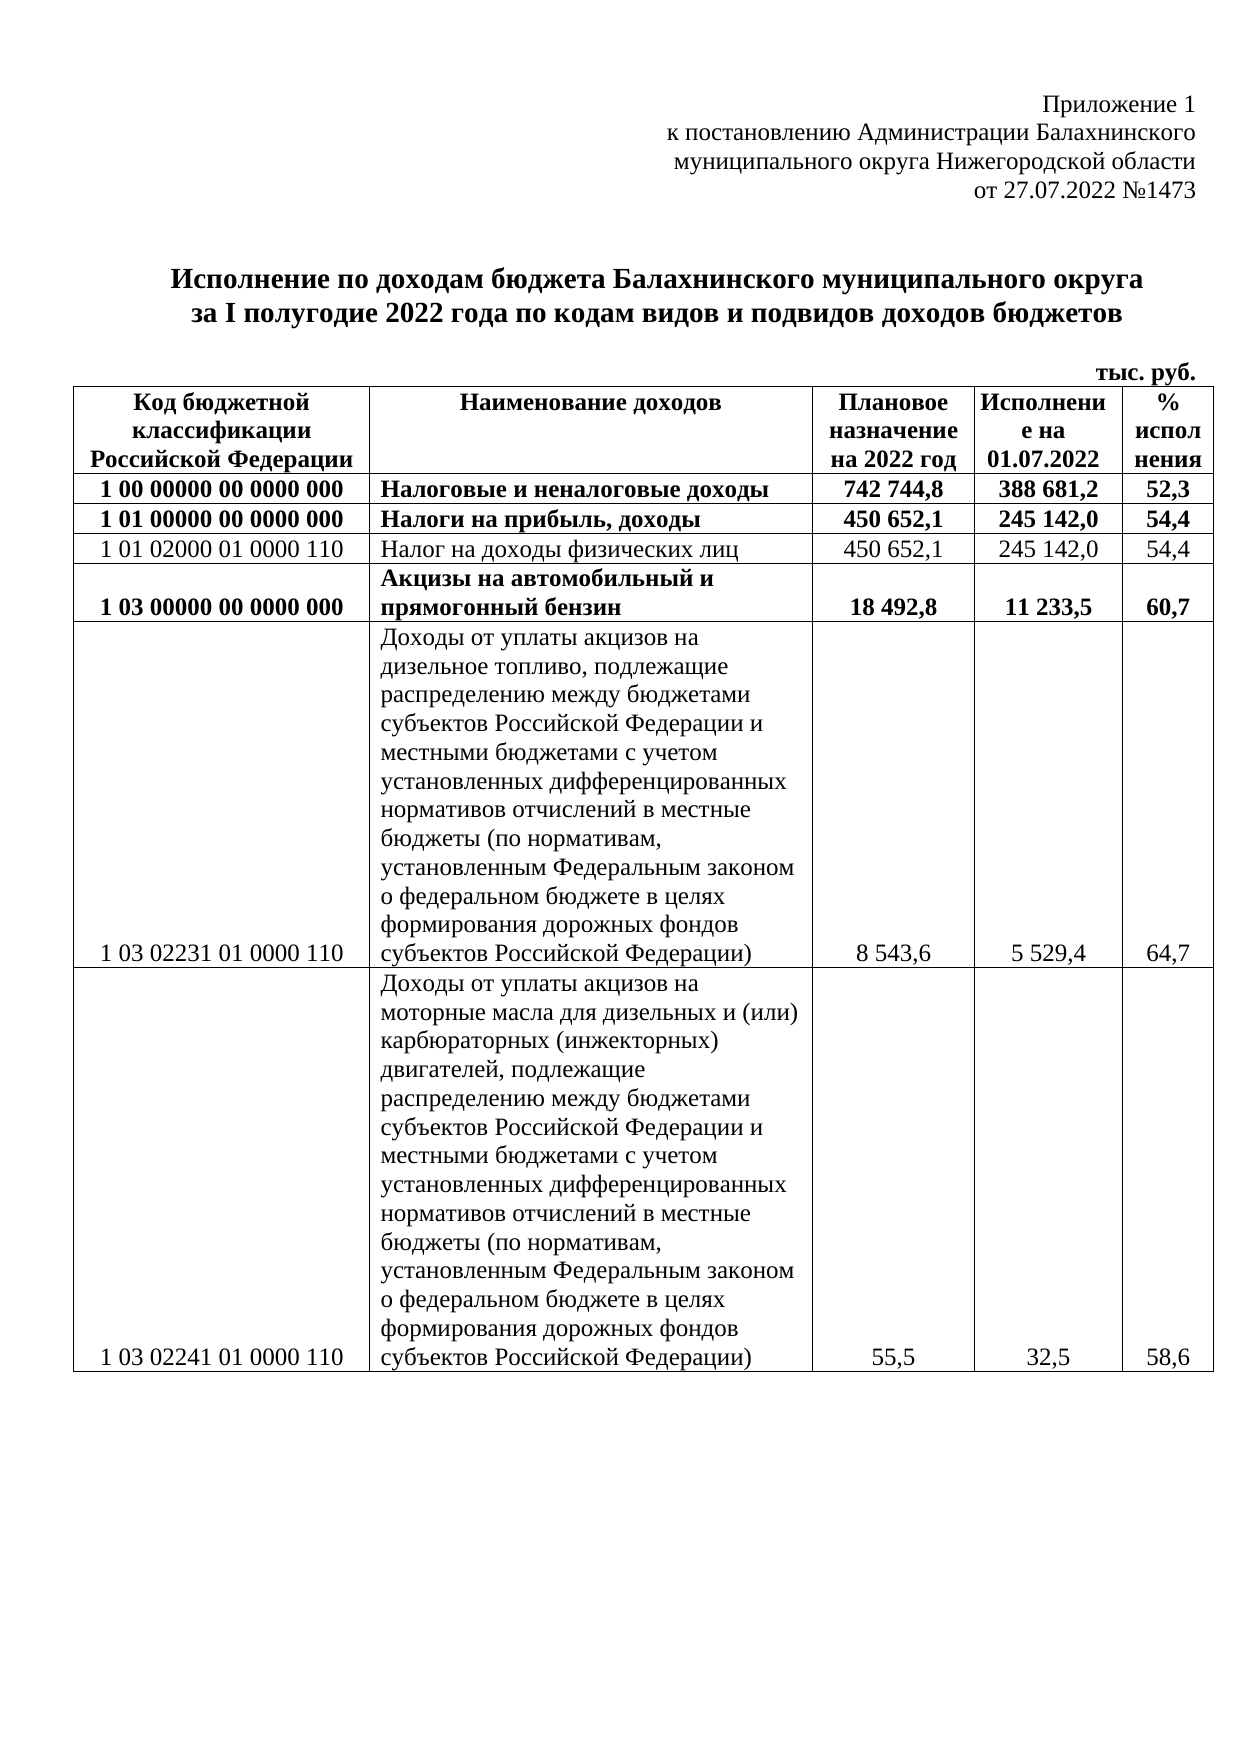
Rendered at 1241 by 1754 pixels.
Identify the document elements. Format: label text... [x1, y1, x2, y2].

table_cell 388 681,2 [975, 474, 1122, 503]
text за I полугодие 2022 года по кодам видов и подвидов доходов бюджетов [118, 295, 1196, 328]
table_cell Доходы от уплаты акцизов на моторные масла для дизельных и (или) карбюраторных (инжекторных) двигателей, подлежащие распределению между бюджетами субъектов Российской Федерации и местными бюджетами с учетом установленных дифференцированных нормативов отчислений в местные бюджеты (по нормативам, установленным Федеральным законом о федеральном бюджете в целях формирования дорожных фондов субъектов Российской Федерации) [370, 968, 812, 1371]
table_cell 18 492,8 [813, 564, 974, 621]
table_cell 1 03 00000 00 0000 000 [74, 564, 369, 621]
text Исполнение по доходам бюджета Балахнинского муниципального округа [118, 261, 1196, 295]
table_cell 8 543,6 [813, 622, 974, 967]
table_cell 245 142,0 [975, 504, 1122, 533]
table_cell Доходы от уплаты акцизов на дизельное топливо, подлежащие распределению между бюджетами субъектов Российской Федерации и местными бюджетами с учетом установленных дифференцированных нормативов отчислений в местные бюджеты (по нормативам, установленным Федеральным законом о федеральном бюджете в целях формирования дорожных фондов субъектов Российской Федерации) [370, 622, 812, 967]
table_cell 1 00 00000 00 0000 000 [74, 474, 369, 503]
table_cell 54,4 [1123, 504, 1213, 533]
table_header Код бюджетной классификации Российской Федерации [74, 387, 369, 473]
table_cell 450 652,1 [813, 534, 974, 562]
text к постановлению Администрации Балахнинского муниципального округа Нижегородской области [487, 117, 1196, 175]
text Приложение 1 [487, 89, 1196, 117]
table_cell 60,7 [1123, 564, 1213, 621]
table_cell 58,6 [1123, 968, 1213, 1371]
table_cell 1 01 02000 01 0000 110 [74, 534, 369, 562]
table_cell 1 01 00000 00 0000 000 [74, 504, 369, 533]
table_cell Акцизы на автомобильный и прямогонный бензин [370, 564, 812, 621]
text тыс. руб. [118, 357, 1196, 386]
table_header Наименование доходов [370, 387, 812, 473]
table_cell 1 03 02231 01 0000 110 [74, 622, 369, 967]
table_header Плановое назначение на 2022 год [813, 387, 974, 473]
text от 27.07.2022 №1473 [487, 175, 1196, 204]
table_cell 245 142,0 [975, 534, 1122, 562]
table_cell 64,7 [1123, 622, 1213, 967]
table_cell Налоговые и неналоговые доходы [370, 474, 812, 503]
table_header % исполнения [1123, 387, 1213, 473]
table_cell 32,5 [975, 968, 1122, 1371]
table_cell 450 652,1 [813, 504, 974, 533]
table_header Исполнение на 01.07.2022 [975, 387, 1122, 473]
table_cell 5 529,4 [975, 622, 1122, 967]
table_cell Налоги на прибыль, доходы [370, 504, 812, 533]
table_cell 55,5 [813, 968, 974, 1371]
table_cell 11 233,5 [975, 564, 1122, 621]
table_cell Налог на доходы физических лиц [370, 534, 812, 562]
table_cell 54,4 [1123, 534, 1213, 562]
table_cell 52,3 [1123, 474, 1213, 503]
table_cell 1 03 02241 01 0000 110 [74, 968, 369, 1371]
table_cell 742 744,8 [813, 474, 974, 503]
